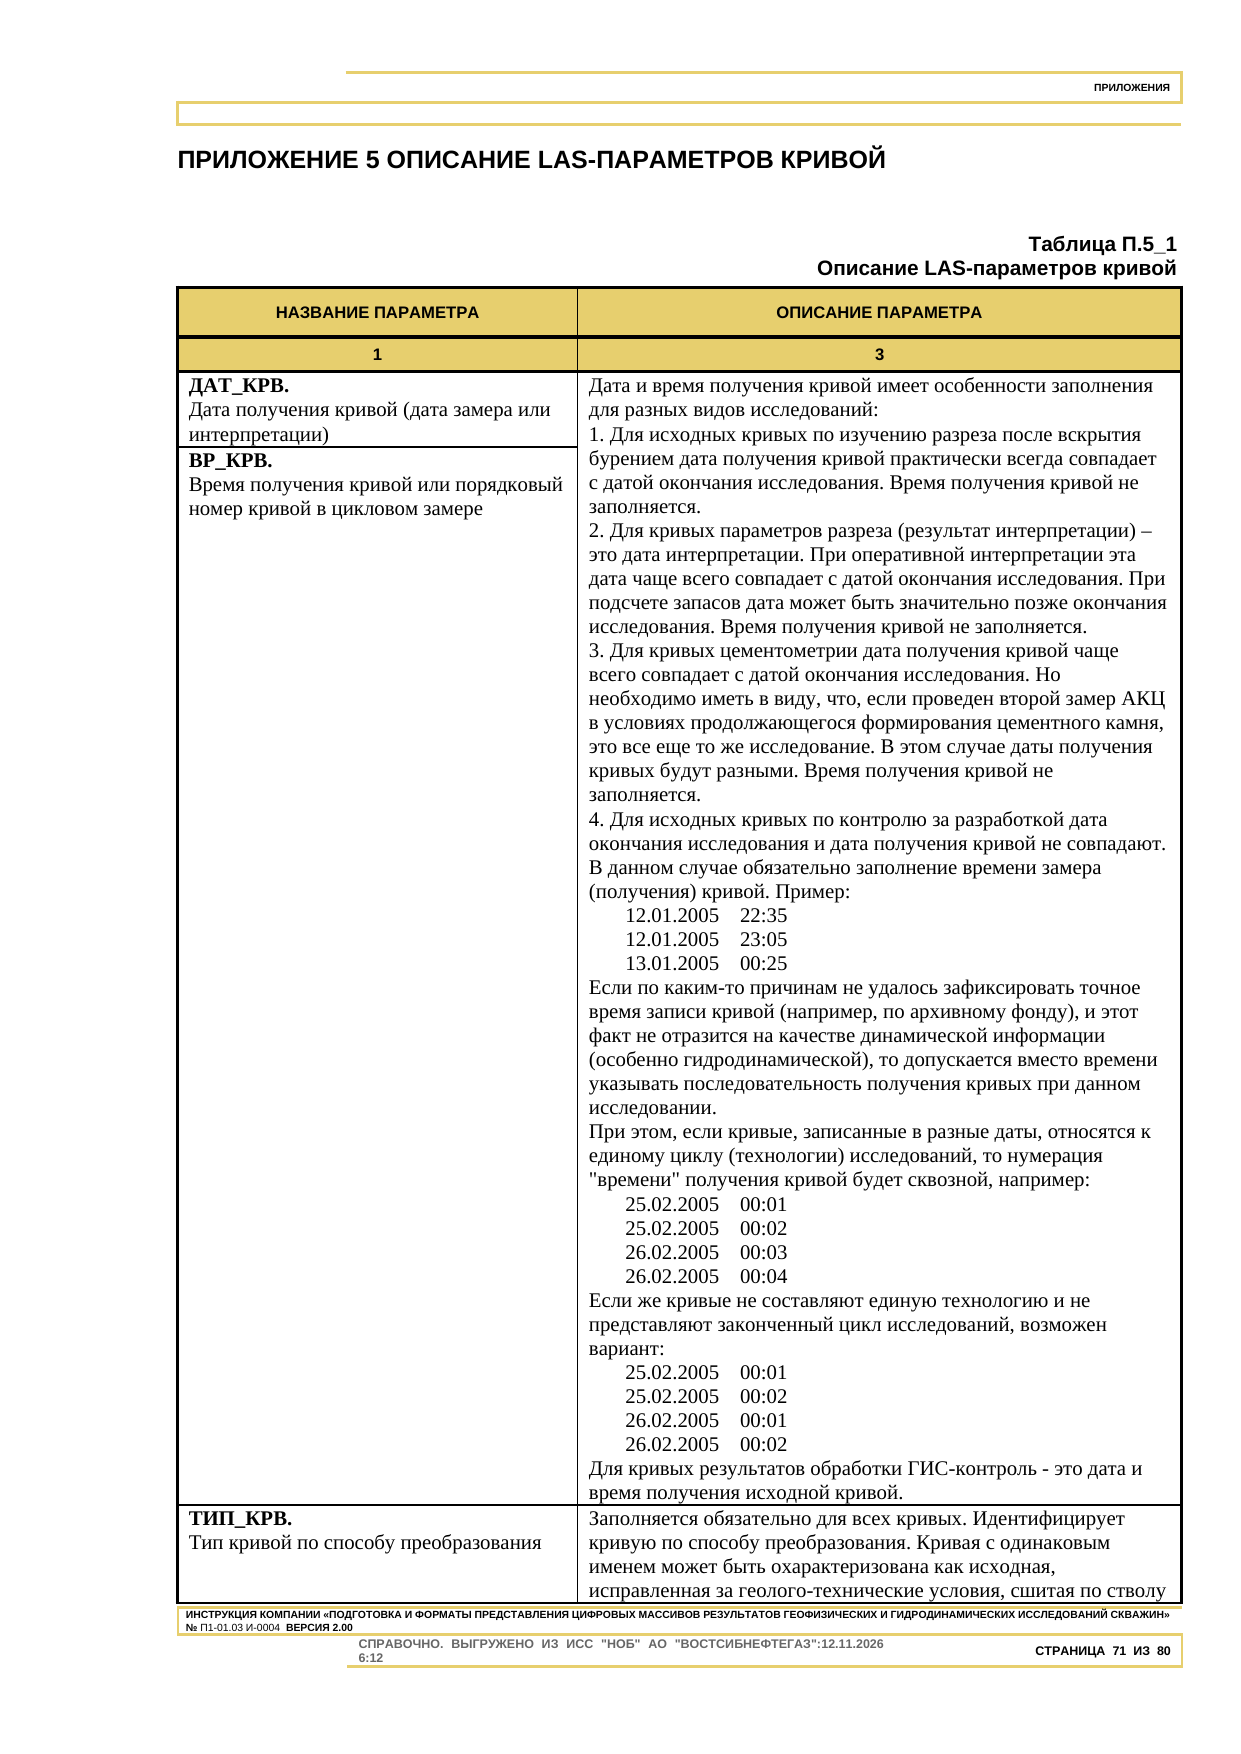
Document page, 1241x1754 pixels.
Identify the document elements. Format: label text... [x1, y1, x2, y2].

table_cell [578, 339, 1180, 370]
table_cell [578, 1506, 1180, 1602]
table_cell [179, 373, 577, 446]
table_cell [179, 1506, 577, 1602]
text Описание LAS-параметров кривой [177, 255, 1177, 279]
text Таблица П.5_1 [177, 231, 1177, 255]
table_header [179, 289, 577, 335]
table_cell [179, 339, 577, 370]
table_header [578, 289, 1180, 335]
text ПРИЛОЖЕНИЕ 5 ОПИСАНИЕ LAS-ПАРАМЕТРОВ КРИВОЙ [177, 145, 1181, 174]
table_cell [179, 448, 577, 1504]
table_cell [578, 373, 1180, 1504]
